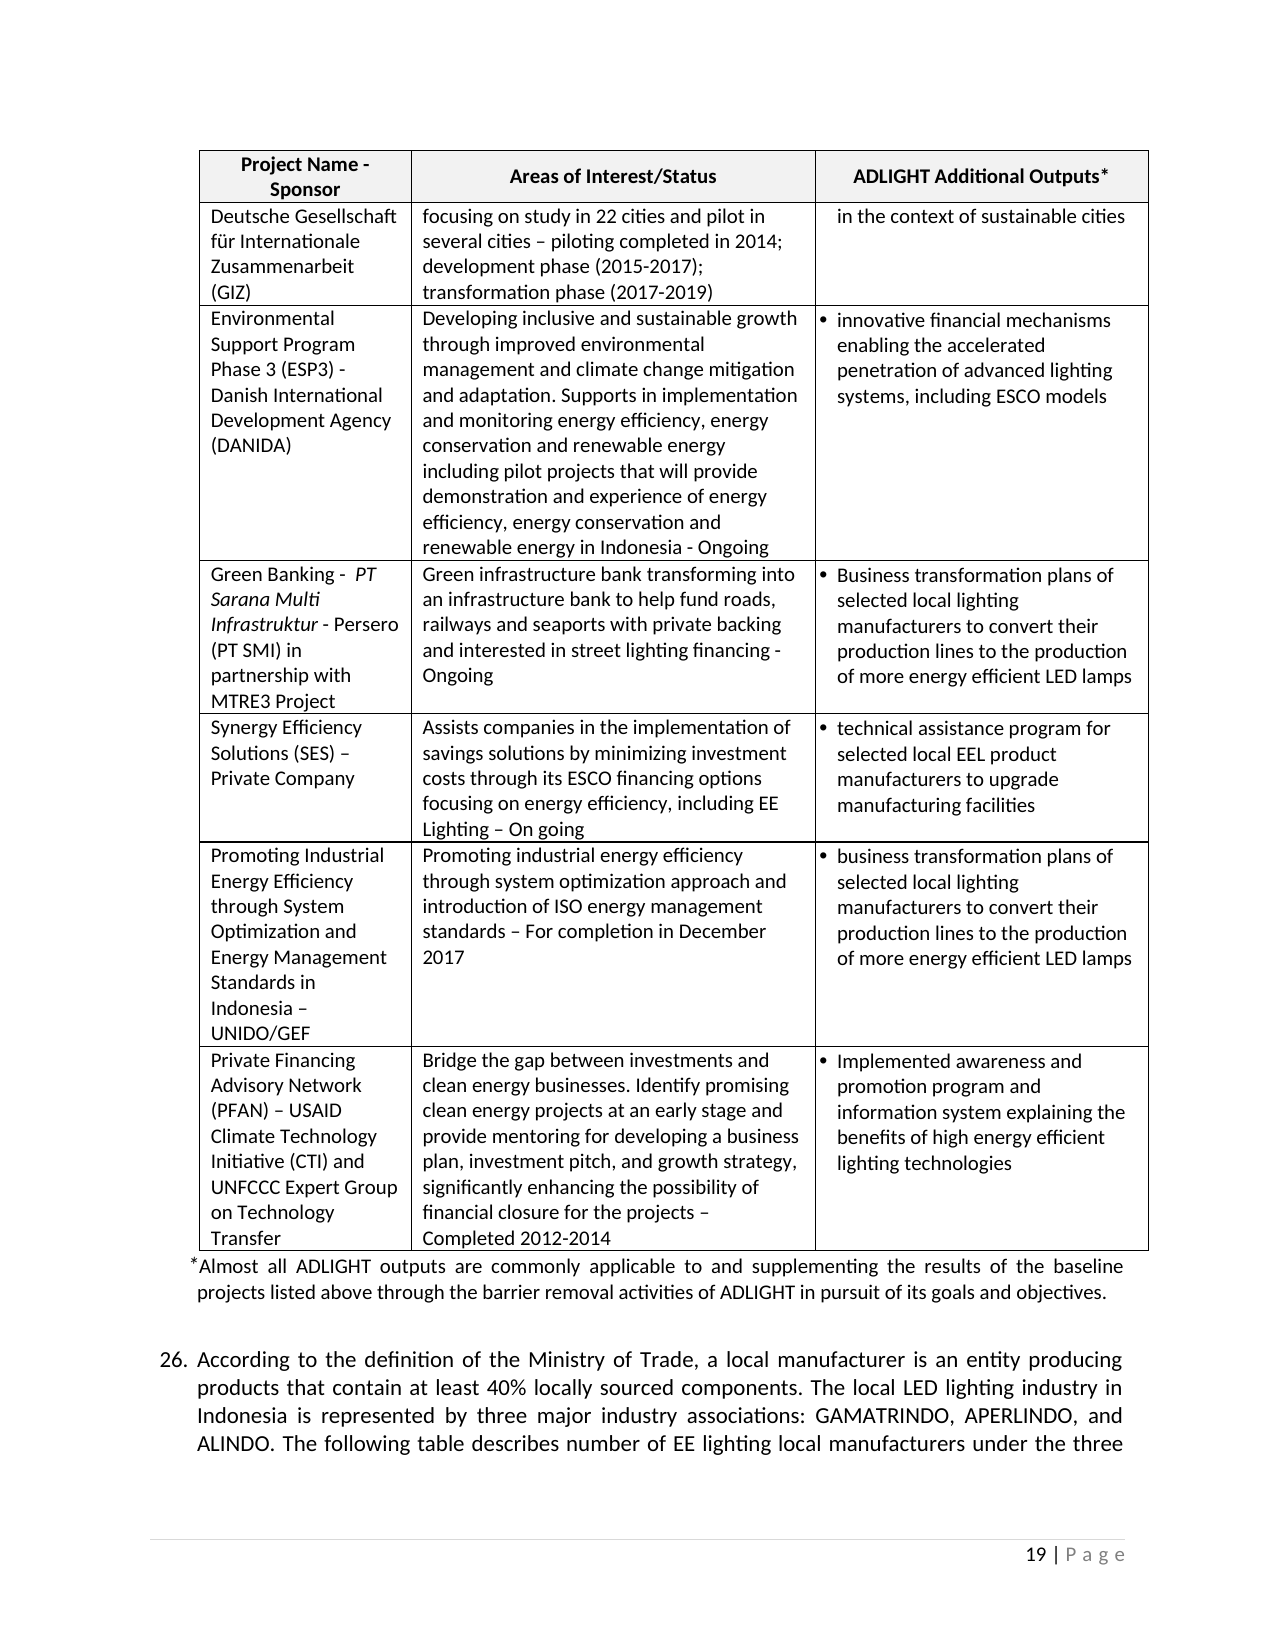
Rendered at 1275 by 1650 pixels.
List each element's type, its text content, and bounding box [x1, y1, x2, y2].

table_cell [200, 203, 411, 304]
table_cell Private Financing Advisory Network (PFAN) – USAID Climate Technology Initiative (CTI) and UNFCCC Expert Group on Technology Transfer [200, 1047, 411, 1250]
table_cell Business transformation plans of selected local lighting manufacturers to convert their production lines to the production of more energy efficient LED lamps [816, 561, 1148, 713]
table_header Areas of Interest/Status [412, 151, 815, 202]
table_cell Bridge the gap between investments and clean energy businesses. Identify promising clean energy projects at an early stage and provide mentoring for developing a business plan, investment pitch, and growth strategy, significantly enhancing the possibility of financial closure for the projects – Completed 2012-2014 [412, 1047, 815, 1250]
table_cell Promoting Industrial Energy Efficiency through System Optimization and Energy Management Standards in Indonesia – UNIDO/GEF [200, 843, 411, 1046]
text *Almost all ADLIGHT outputs are commonly applicable to and supplementing the results of the baseline projects listed above through the barrier removal activities of ADLIGHT in pursuit of its goals and objectives. [187, 1251, 1125, 1305]
table_cell business transformation plans of selected local lighting manufacturers to convert their production lines to the production of more energy efficient LED lamps [816, 843, 1148, 1046]
table_cell Synergy Efficiency Solutions (SES) – Private Company [200, 714, 411, 841]
table_header ADLIGHT Additional Outputs* [816, 151, 1148, 202]
table_cell Green Banking - PT Sarana Multi Infrastruktur - Persero (PT SMI) in partnership with MTRE3 Project [200, 561, 411, 713]
table_cell Promoting industrial energy efficiency through system optimization approach and introduction of ISO energy management standards – For completion in December 2017 [412, 843, 815, 1046]
table_cell Environmental Support Program Phase 3 (ESP3) - Danish International Development Agency (DANIDA) [200, 306, 411, 560]
table_cell Green infrastructure bank transforming into an infrastructure bank to help fund roads, railways and seaports with private backing and interested in street lighting financing - Ongoing [412, 561, 815, 713]
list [159, 1345, 1125, 1457]
table_cell Assists companies in the implementation of savings solutions by minimizing investment costs through its ESCO financing options focusing on energy efficiency, including EE Lighting – On going [412, 714, 815, 841]
table_cell innovative financial mechanisms enabling the accelerated penetration of advanced lighting systems, including ESCO models [816, 306, 1148, 560]
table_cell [816, 203, 1148, 304]
table_cell technical assistance program for selected local EEL product manufacturers to upgrade manufacturing facilities [816, 714, 1148, 841]
table_cell Developing inclusive and sustainable growth through improved environmental management and climate change mitigation and adaptation. Supports in implementation and monitoring energy efficiency, energy conservation and renewable energy including pilot projects that will provide demonstration and experience of energy efficiency, energy conservation and renewable energy in Indonesia - Ongoing [412, 306, 815, 560]
table_header Project Name - Sponsor [200, 151, 411, 202]
table_cell Implemented awareness and promotion program and information system explaining the benefits of high energy efficient lighting technologies [816, 1047, 1148, 1250]
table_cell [412, 203, 815, 304]
